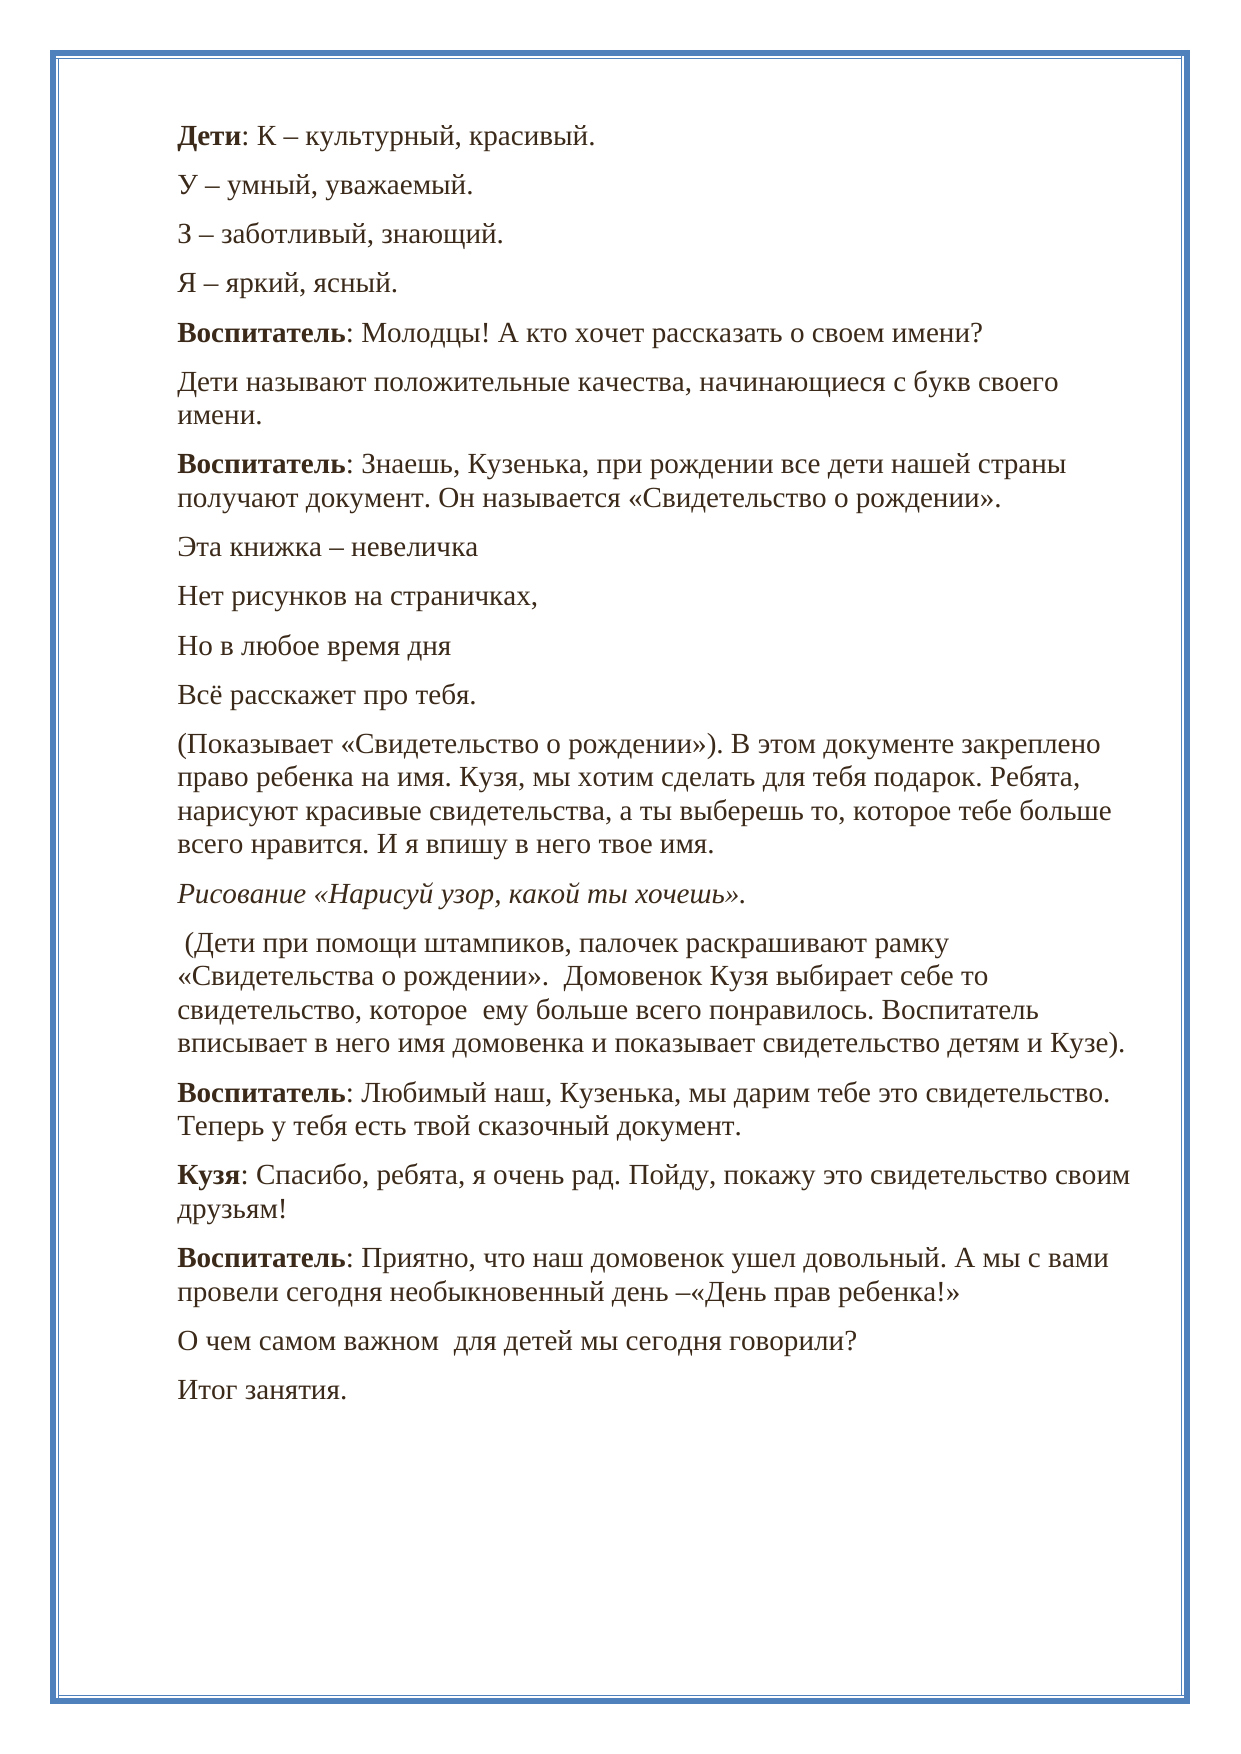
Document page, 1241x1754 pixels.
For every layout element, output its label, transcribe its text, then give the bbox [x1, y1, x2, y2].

text Рисование «Нарисуй узор, какой ты хочешь». [177, 876, 1152, 909]
text Воспитатель: Знаешь, Кузенька, при рождении все дети нашей страны получают документ. Он называется «Свидетельство о рождении». [177, 447, 1152, 514]
text Но в любое время дня [177, 628, 1152, 661]
text Воспитатель: Любимый наш, Кузенька, мы дарим тебе это свидетельство. Теперь у тебя есть твой сказочный документ. [177, 1075, 1152, 1142]
text О чем самом важном для детей мы сегодня говорили? [177, 1323, 1152, 1356]
text Кузя: Спасибо, ребята, я очень рад. Пойду, покажу это свидетельство своим друзьям! [177, 1157, 1152, 1224]
text Всё расскажет про тебя. [177, 677, 1152, 710]
text Нет рисунков на страничках, [177, 578, 1152, 612]
text Итог занятия. [177, 1372, 1152, 1406]
text У – умный, уважаемый. [177, 167, 1152, 201]
text Воспитатель: Молодцы! А кто хочет рассказать о своем имени? [177, 315, 1152, 348]
text Я – яркий, ясный. [177, 266, 1152, 299]
text Дети называют положительные качества, начинающиеся с букв своего имени. [177, 364, 1152, 431]
text Эта книжка – невеличка [177, 529, 1152, 563]
text Воспитатель: Приятно, что наш домовенок ушел довольный. А мы с вами провели сегодня необыкновенный день –«День прав ребенка!» [177, 1240, 1152, 1307]
text (Показывает «Свидетельство о рождении»). В этом документе закреплено право ребенка на имя. Кузя, мы хотим сделать для тебя подарок. Ребята, нарисуют красивые свидетельства, а ты выберешь то, которое тебе больше всего нравится. И я впишу в него твое имя. [177, 726, 1152, 860]
text Дети: К – культурный, красивый. [177, 118, 1152, 152]
text (Дети при помощи штампиков, палочек раскрашивают рамку «Свидетельства о рождении». Домовенок Кузя выбирает себе то свидетельство, которое ему больше всего понравилось. Воспитатель вписывает в него имя домовенка и показывает свидетельство детям и Кузе). [177, 925, 1152, 1059]
text З – заботливый, знающий. [177, 216, 1152, 250]
